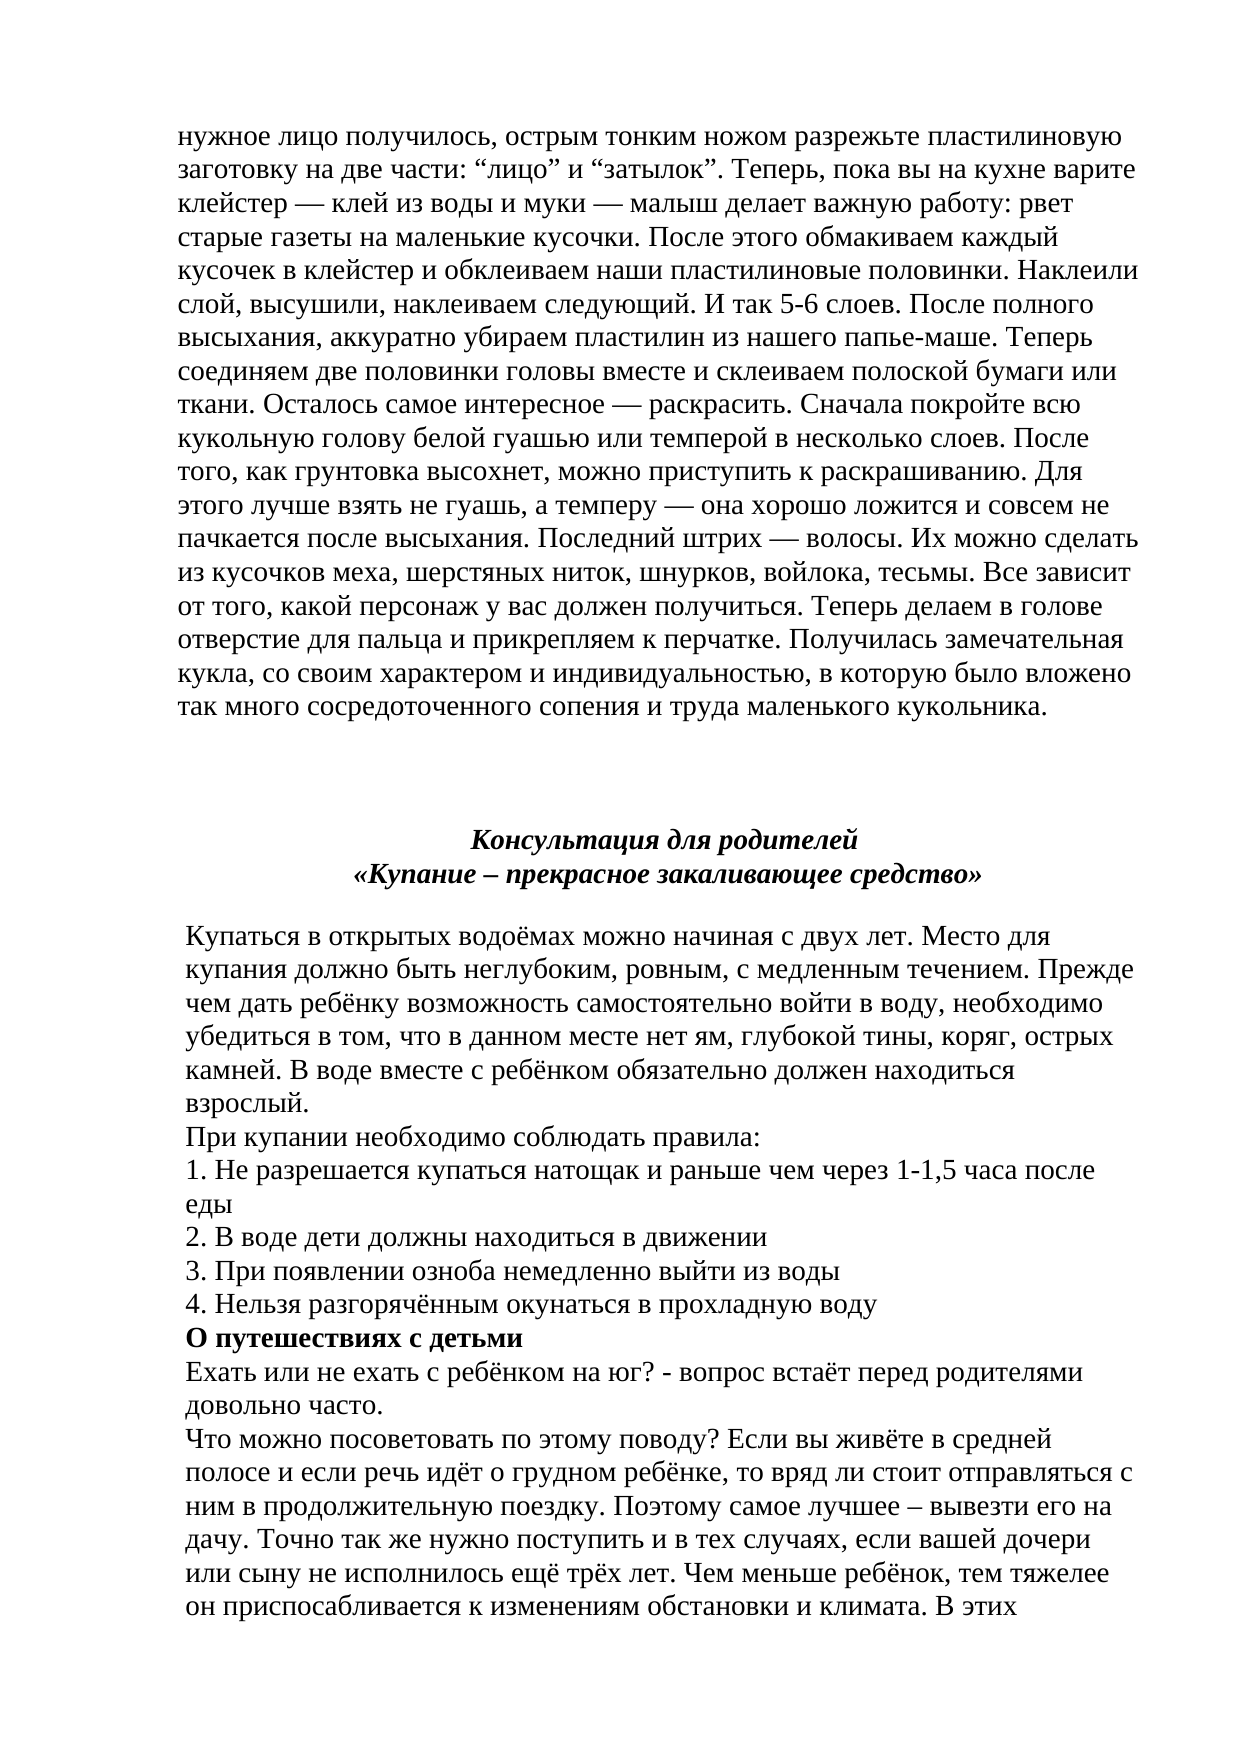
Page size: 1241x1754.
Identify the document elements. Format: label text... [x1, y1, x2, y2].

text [177, 118, 1152, 722]
text Консультация для родителей [185, 822, 1144, 856]
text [185, 1320, 1144, 1622]
text Купаться в открытых водоёмах можно начиная с двух лет. Место для купания должно быть неглубоким, ровным, с медленным течением. Прежде чем дать ребёнку возможность самостоятельно войти в воду, необходимо убедиться в том, что в данном месте нет ям, глубокой тины, коряг, острых камней. В воде вместе с ребёнком обязательно должен находиться взрослый. При купании необходимо соблюдать правила: 1. Не разрешается купаться натощак и раньше чем через 1-1,5 часа после еды 2. В воде дети должны находиться в движении 3. При появлении озноба немедленно выйти из воды 4. Нельзя разгорячённым окунаться в прохладную воду [185, 918, 1144, 1320]
text «Купание – прекрасное закаливающее средство» [185, 856, 1144, 889]
